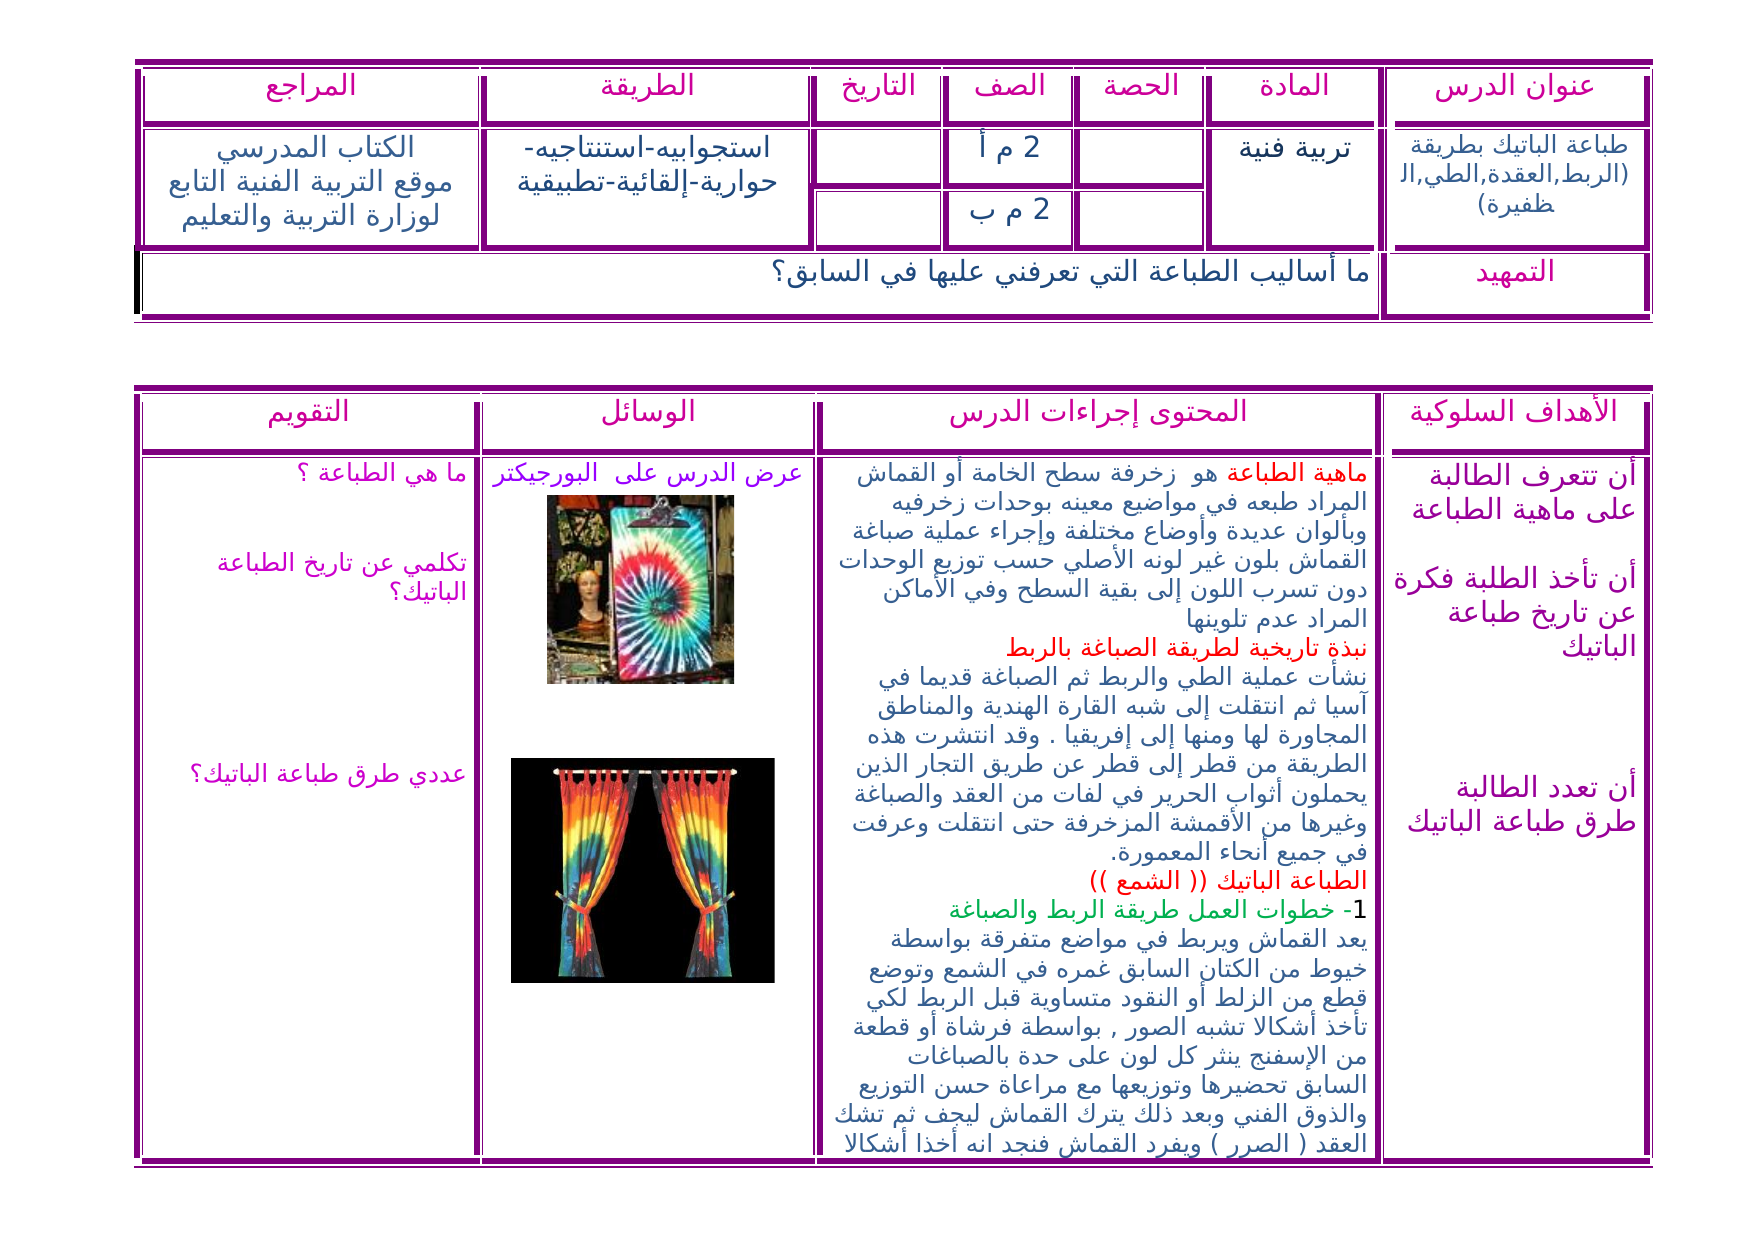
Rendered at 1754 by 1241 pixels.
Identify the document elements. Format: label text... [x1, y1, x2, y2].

table_cell أن تتعرف الطالبة على ماهية الطباعة أن تأخذ الطلبة فكرة عن تاريخ طباعة الباتيك أن تعدد الطالبة طرق طباعة الباتيك [1379, 449, 1648, 1158]
picture [547, 495, 735, 684]
table_header التاريخ [813, 65, 944, 121]
table_header الصف [944, 65, 1076, 121]
table_header عنوان الدرس [1387, 69, 1648, 121]
table_cell تربية فنية [1207, 121, 1382, 245]
table_header الطريقة [483, 65, 813, 121]
table_cell [817, 130, 940, 183]
table_header الوسائل [479, 391, 818, 449]
table_cell 2 م ب [949, 192, 1071, 245]
table_cell استجوابيه-استنتاجيه-حوارية-إلقائية-تطبيقية [487, 130, 808, 245]
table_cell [140, 449, 478, 1158]
table_cell [1080, 192, 1202, 245]
table_cell ما أساليب الطباعة التي تعرفني عليها في السابق؟ [140, 245, 1382, 314]
table_cell الكتاب المدرسي موقع التربية الفنية التابع لوزارة التربية والتعليم [145, 130, 478, 245]
table_header المحتوى إجراءات الدرس [818, 394, 1375, 449]
table_header المراجع [140, 65, 482, 121]
table_cell [1080, 130, 1202, 183]
table_cell طباعة الباتيك بطريقة (الربط,العقدة,الطي,الظفيرة) [1382, 121, 1648, 245]
table_cell التمهيد [1382, 245, 1648, 314]
table_header الأهداف السلوكية [1384, 394, 1648, 449]
table_cell [817, 192, 940, 245]
table_header التقويم [139, 391, 478, 449]
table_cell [479, 449, 818, 1158]
table_cell 2 م أ [949, 130, 1071, 183]
table_header المادة [1207, 69, 1378, 121]
table_header الحصة [1076, 65, 1207, 121]
picture [511, 758, 775, 983]
